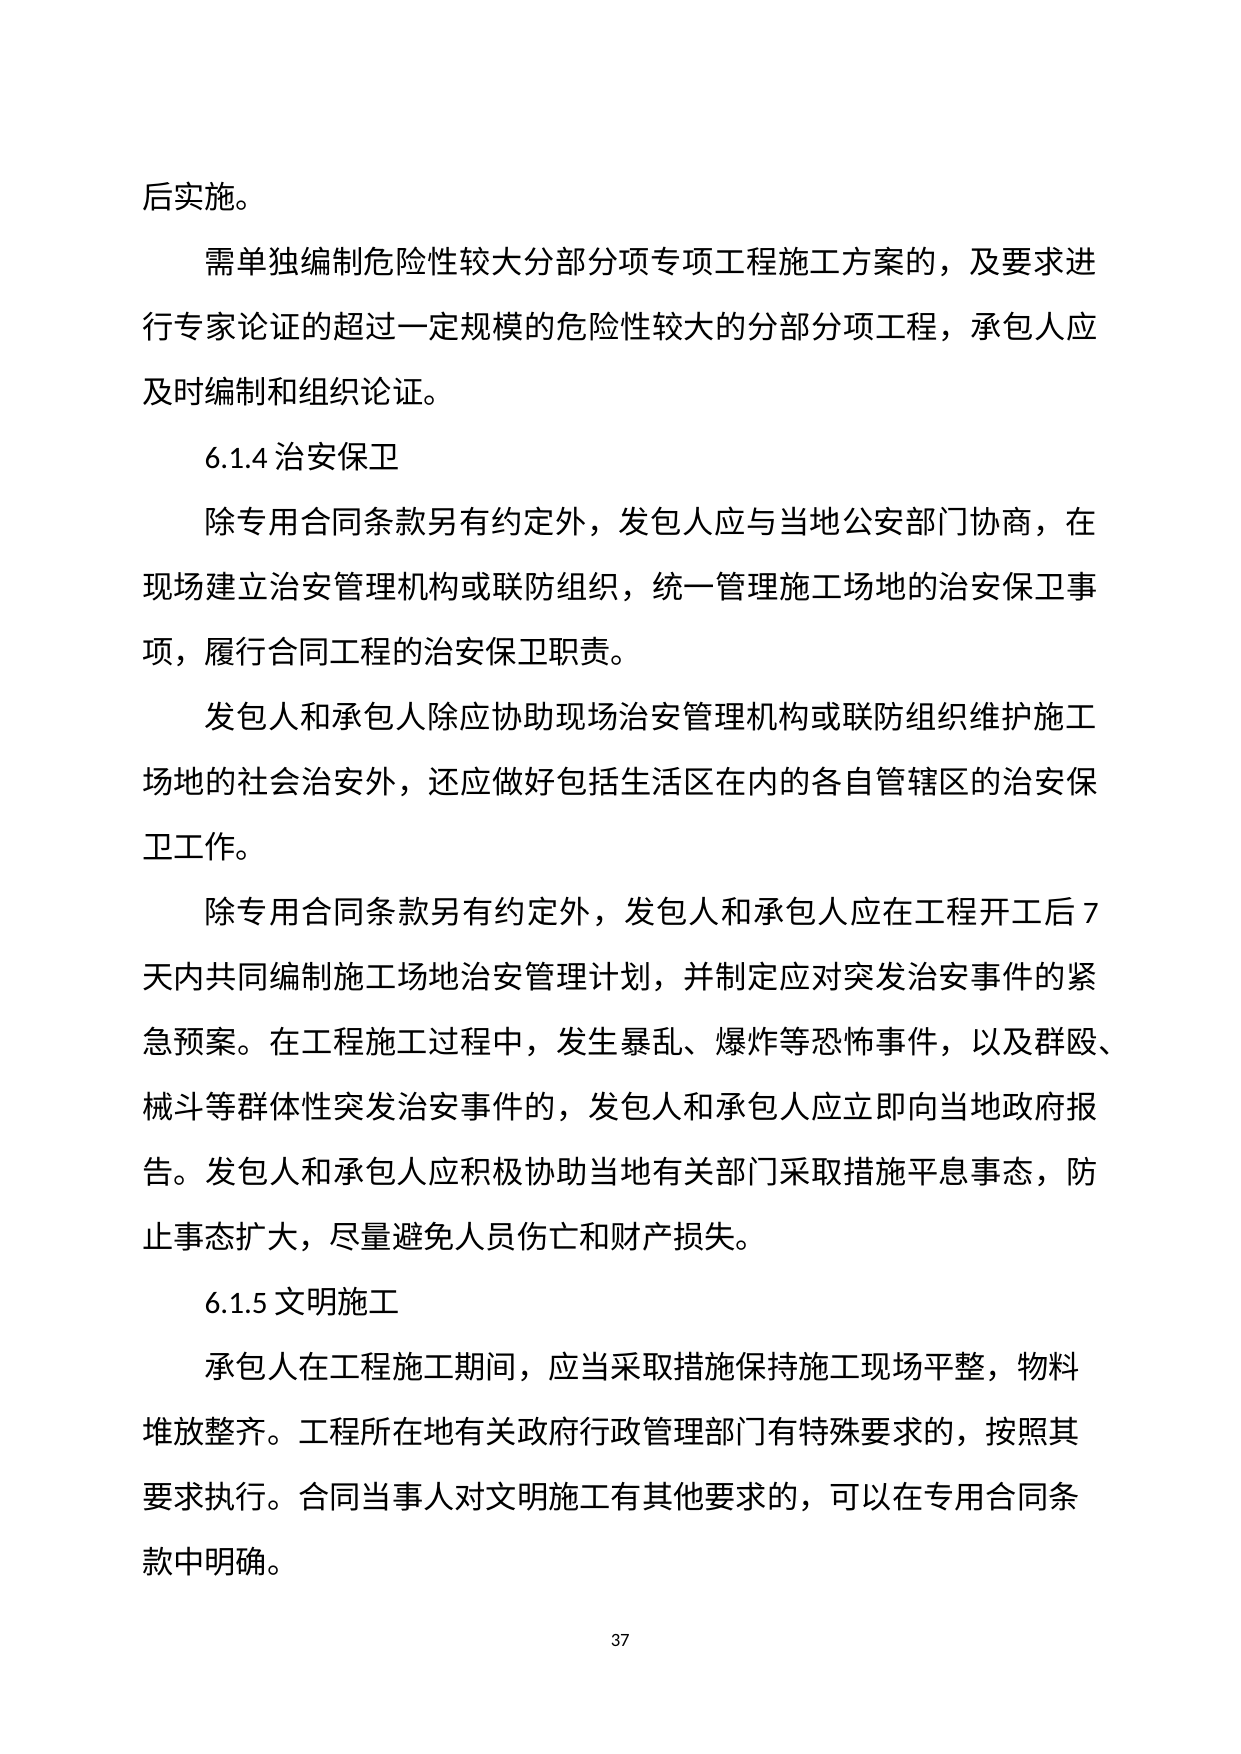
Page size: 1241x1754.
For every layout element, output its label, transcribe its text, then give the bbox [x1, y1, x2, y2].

text 6.1.5 文明施工 [142, 1267, 1098, 1332]
text 需单独编制危险性较大分部分项专项工程施工方案的，及要求进行专家论证的超过一定规模的危险性较大的分部分项工程，承包人应及时编制和组织论证。 [142, 227, 1098, 422]
text 6.1.4 治安保卫 [142, 422, 1098, 487]
text 除专用合同条款另有约定外，发包人和承包人应在工程开工后7天内共同编制施工场地治安管理计划，并制定应对突发治安事件的紧急预案。在工程施工过程中，发生暴乱、爆炸等恐怖事件，以及群殴、械斗等群体性突发治安事件的，发包人和承包人应立即向当地政府报告。发包人和承包人应积极协助当地有关部门采取措施平息事态，防止事态扩大，尽量避免人员伤亡和财产损失。 [142, 877, 1098, 1267]
text 发包人和承包人除应协助现场治安管理机构或联防组织维护施工场地的社会治安外，还应做好包括生活区在内的各自管辖区的治安保卫工作。 [142, 682, 1098, 877]
text 承包人在工程施工期间，应当采取措施保持施工现场平整，物料堆放整齐。工程所在地有关政府行政管理部门有特殊要求的，按照其要求执行。合同当事人对文明施工有其他要求的，可以在专用合同条款中明确。 [142, 1332, 1098, 1592]
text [142, 162, 1098, 227]
text 除专用合同条款另有约定外，发包人应与当地公安部门协商，在现场建立治安管理机构或联防组织，统一管理施工场地的治安保卫事项，履行合同工程的治安保卫职责。 [142, 487, 1098, 682]
